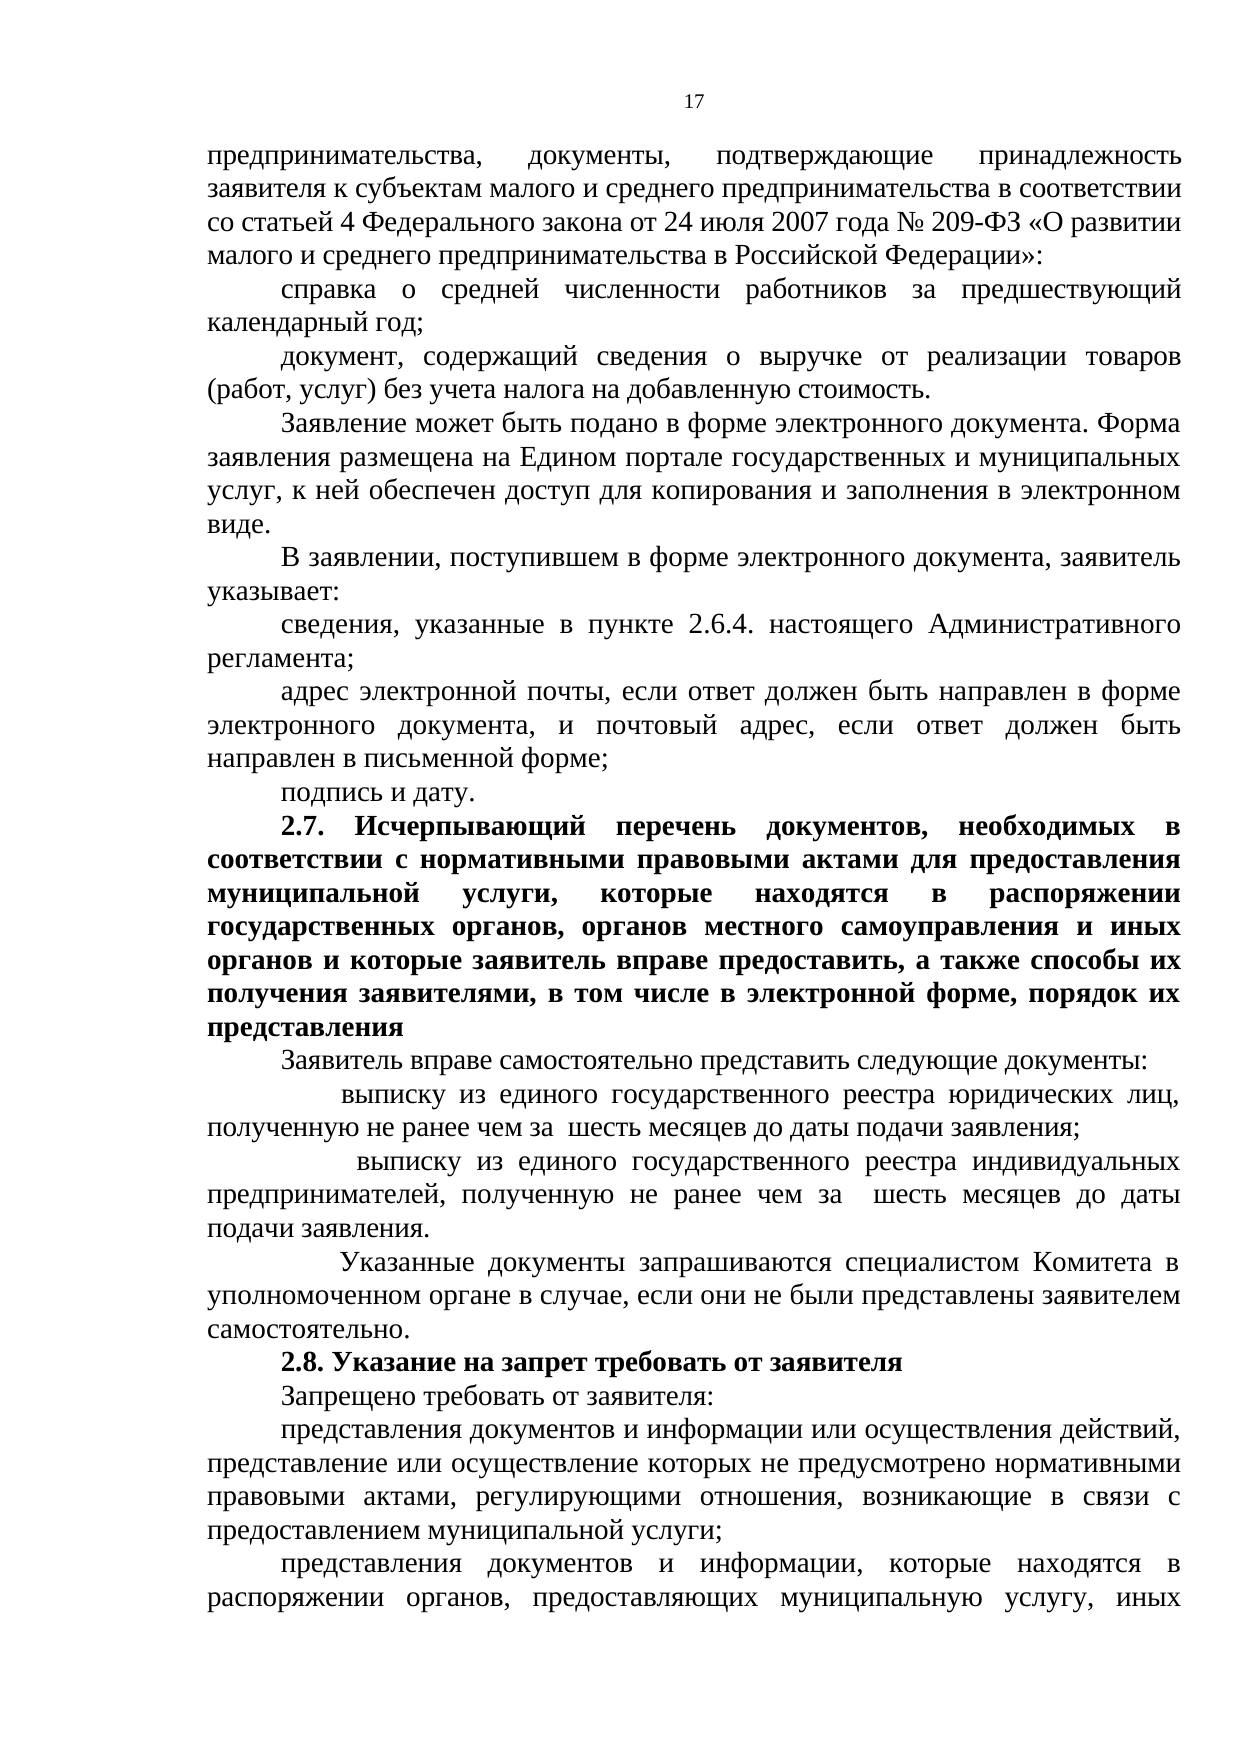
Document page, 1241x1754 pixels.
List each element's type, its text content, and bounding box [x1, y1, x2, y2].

text адрес электронной почты, если ответ должен быть направлен в форме электронного документа, и почтовый адрес, если ответ должен быть направлен в письменной форме; [207, 673, 1182, 774]
text представления документов и информации или осуществления действий, представление или осуществление которых не предусмотрено нормативными правовыми актами, регулирующими отношения, возникающие в связи с предоставлением муниципальной услуги; [207, 1411, 1181, 1546]
text справка о средней численности работников за предшествующий календарный год; [207, 271, 1182, 338]
text выписку из единого государственного реестра юридических лиц, полученную не ранее чем за шесть месяцев до даты подачи заявления; [207, 1076, 1181, 1143]
text Запрещено требовать от заявителя: [207, 1378, 1181, 1411]
text подпись и дату. [207, 774, 1182, 808]
text Заявление может быть подано в форме электронного документа. Форма заявления размещена на Едином портале государственных и муниципальных услуг, к ней обеспечен доступ для копирования и заполнения в электронном виде. [207, 405, 1182, 539]
text 2.7. Исчерпывающий перечень документов, необходимых в соответствии с нормативными правовыми актами для предоставления муниципальной услуги, которые находятся в распоряжении государственных органов, органов местного самоуправления и иных органов и которые заявитель вправе предоставить, а также способы их получения заявителями, в том числе в электронной форме, порядок их представления [207, 808, 1182, 1042]
text сведения, указанные в пункте 2.6.4. настоящего Административного регламента; [207, 606, 1182, 673]
text Указанные документы запрашиваются специалистом Комитета в уполномоченном органе в случае, если они не были представлены заявителем самостоятельно. [207, 1244, 1181, 1344]
text Заявитель вправе самостоятельно представить следующие документы: [207, 1042, 1182, 1076]
text В заявлении, поступившем в форме электронного документа, заявитель указывает: [207, 539, 1182, 606]
text выписку из единого государственного реестра индивидуальных предпринимателей, полученную не ранее чем за шесть месяцев до даты подачи заявления. [207, 1143, 1181, 1244]
text 2.8. Указание на запрет требовать от заявителя [207, 1344, 1181, 1378]
text документ, содержащий сведения о выручке от реализации товаров (работ, услуг) без учета налога на добавленную стоимость. [207, 338, 1182, 405]
